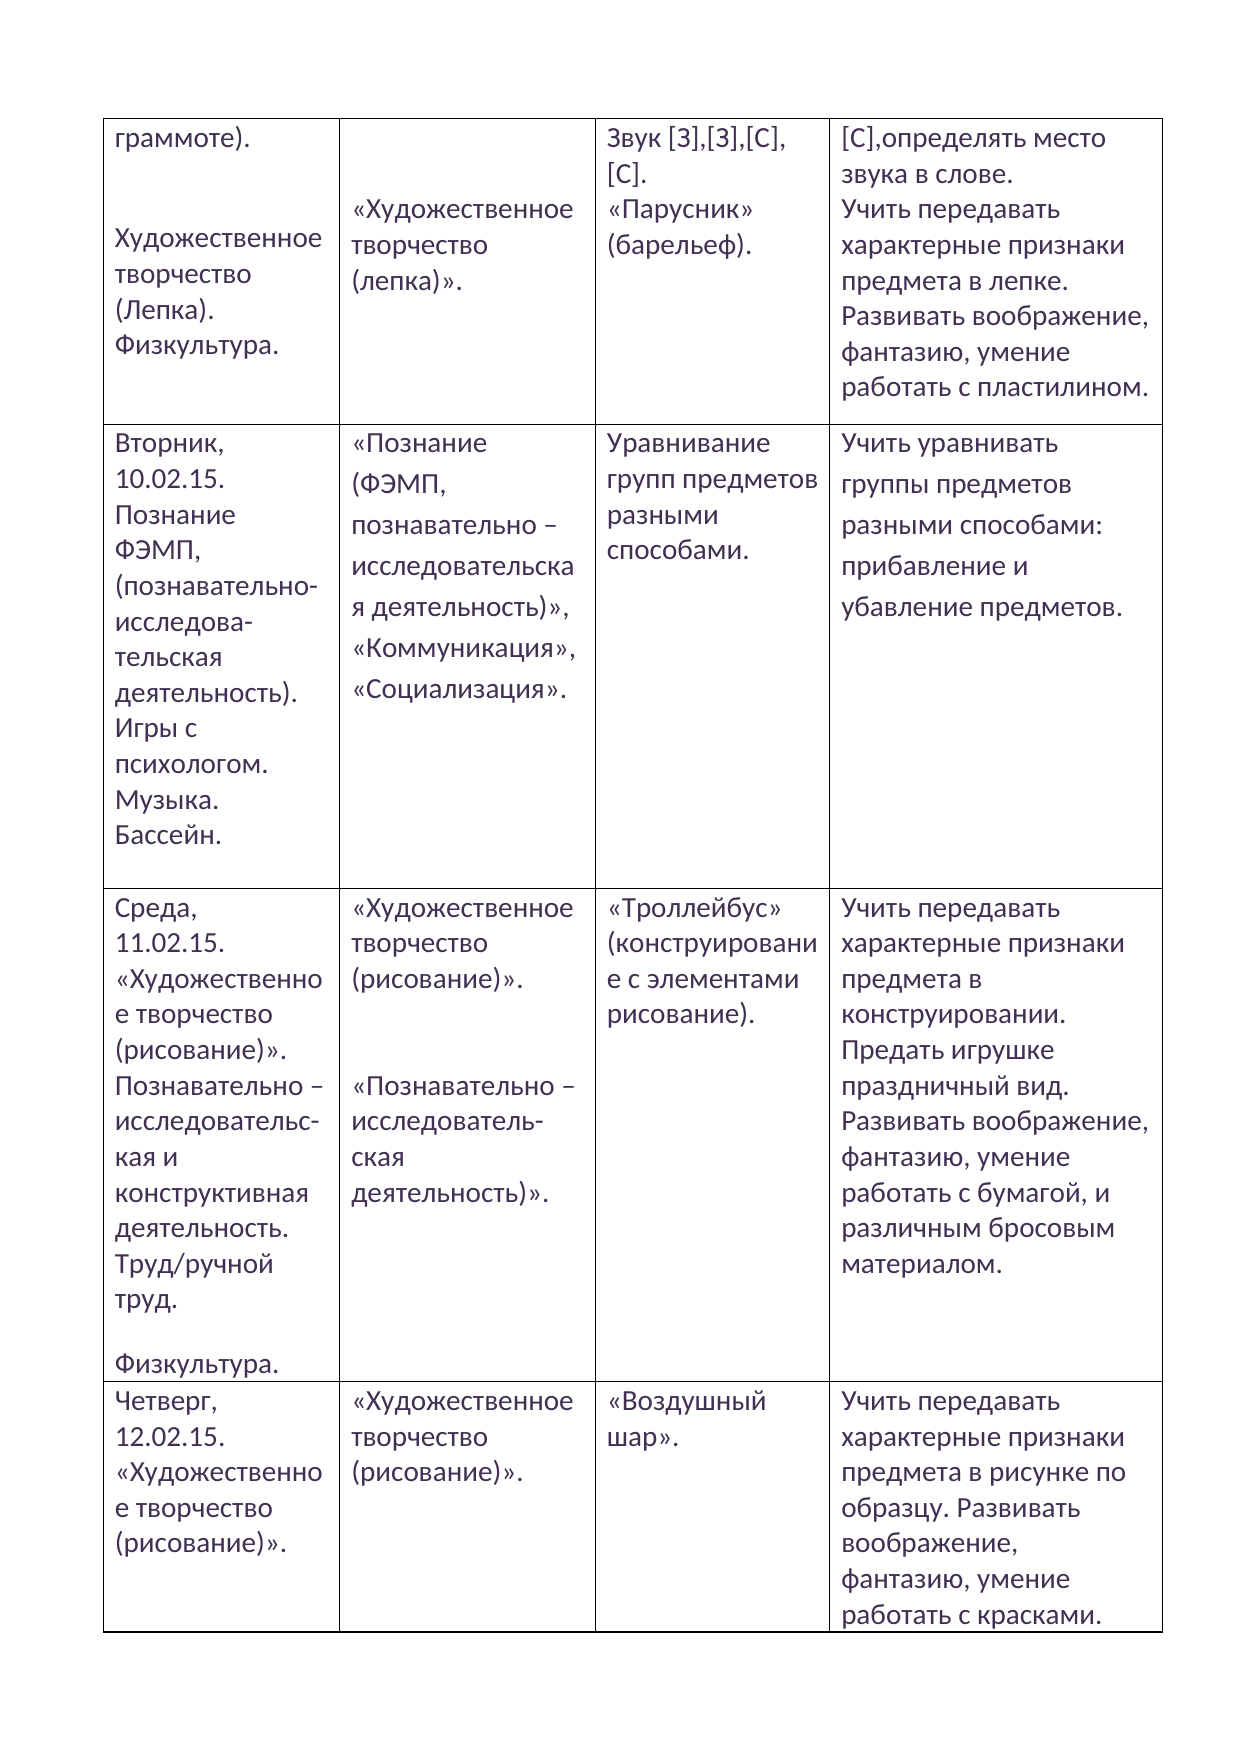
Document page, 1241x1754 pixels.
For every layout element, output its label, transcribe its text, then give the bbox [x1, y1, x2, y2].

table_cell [340, 119, 595, 423]
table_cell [596, 119, 829, 423]
table_cell Уравнивание групп предметов разными способами. [596, 425, 829, 888]
table_cell Вторник, 10.02.15. Познание ФЭМП, (познавательно-исследова-тельская деятельность). Игры с психологом. Музыка. Бассейн. [104, 425, 339, 888]
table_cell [830, 1382, 1162, 1631]
table_cell Учить уравнивать группы предметов разными способами: прибавление и убавление предметов. [830, 425, 1162, 888]
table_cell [104, 1382, 339, 1631]
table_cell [104, 119, 339, 423]
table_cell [596, 1382, 829, 1631]
table_cell «Художественное творчество (рисование)». «Познавательно – исследователь-ская деятельность)». [340, 889, 595, 1381]
table_cell Среда, 11.02.15. «Художественное творчество (рисование)». Познавательно – исследовательс-кая и конструктивная деятельность. Труд/ручной труд. Физкультура. [104, 889, 339, 1381]
table_cell «Троллейбус» (конструирование с элементами рисование). [596, 889, 829, 1381]
table_cell «Познание (ФЭМП, познавательно – исследовательская деятельность)», «Коммуникация», «Социализация». [340, 425, 595, 888]
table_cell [340, 1382, 595, 1631]
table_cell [830, 119, 1162, 423]
table_cell Учить передавать характерные признаки предмета в конструировании. Предать игрушке праздничный вид. Развивать воображение, фантазию, умение работать с бумагой, и различным бросовым материалом. [830, 889, 1162, 1381]
